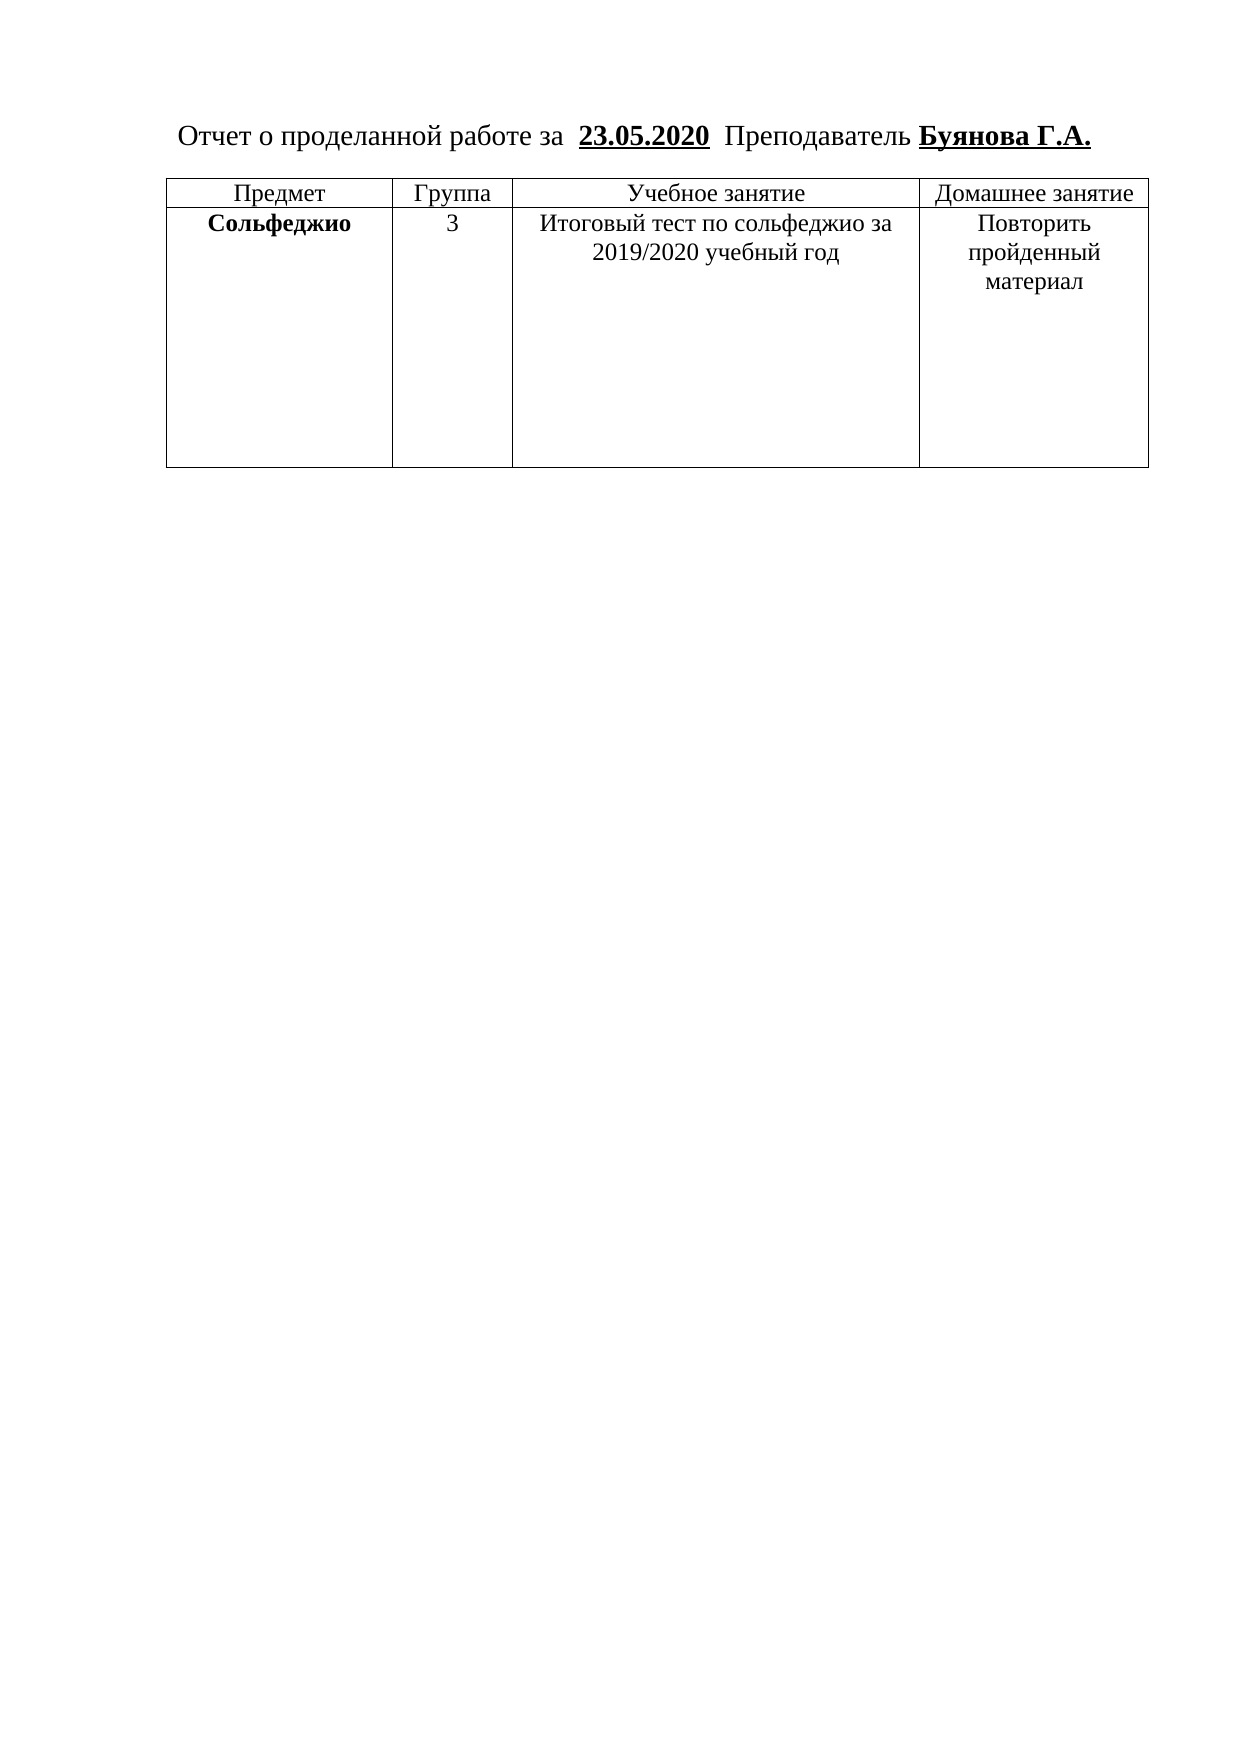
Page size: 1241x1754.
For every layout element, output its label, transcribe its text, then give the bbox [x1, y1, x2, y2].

table_cell Итоговый тест по сольфеджио за 2019/2020 учебный год [513, 208, 919, 467]
table_cell Сольфеджио [167, 208, 392, 467]
table_header Учебное занятие [513, 179, 919, 207]
table_cell Повторить пройденный материал [920, 208, 1148, 467]
table_header Домашнее занятие [920, 179, 1148, 207]
table_header Предмет [167, 179, 392, 207]
table_header Группа [393, 179, 512, 207]
table_cell 3 [393, 208, 512, 467]
text Отчет о проделанной работе за 23.05.2020 Преподаватель Буянова Г.А. [177, 118, 1152, 152]
